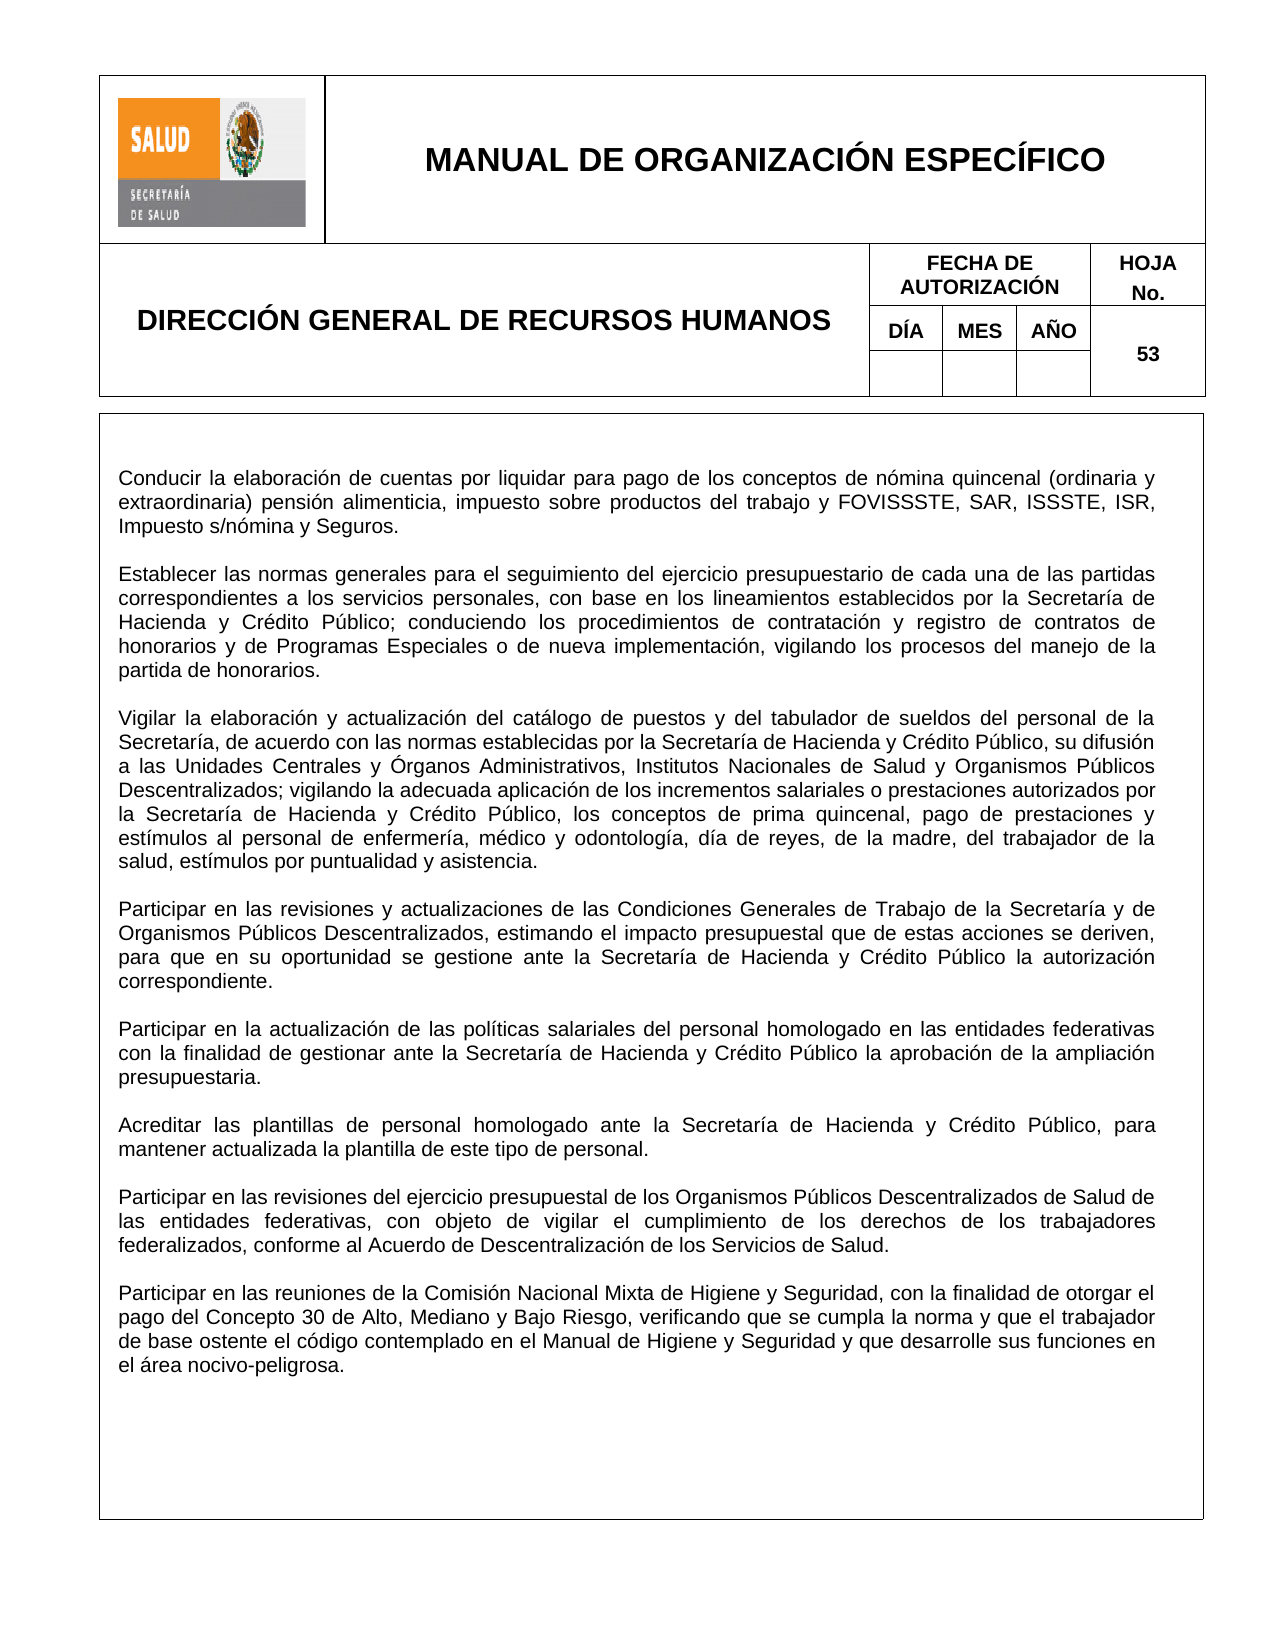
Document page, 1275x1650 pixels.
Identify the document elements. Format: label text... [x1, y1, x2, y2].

text Participar en las revisiones del ejercicio presupuestal de los Organismos Públicos Descentralizados de Salud de las entidades federativas, con objeto de vigilar el cumplimiento de los derechos de los trabajadores federalizados, conforme al Acuerdo de Descentralización de los Servicios de Salud. [118, 1185, 1157, 1257]
text Acreditar las plantillas de personal homologado ante la Secretaría de Hacienda y Crédito Público, para mantener actualizada la plantilla de este tipo de personal. [118, 1113, 1157, 1161]
text Participar en las reuniones de la Comisión Nacional Mixta de Higiene y Seguridad, con la finalidad de otorgar el pago del Concepto 30 de Alto, Mediano y Bajo Riesgo, verificando que se cumpla la norma y que el trabajador de base ostente el código contemplado en el Manual de Higiene y Seguridad y que desarrolle sus funciones en el área nocivo-peligrosa. [118, 1281, 1157, 1376]
text Participar en las revisiones y actualizaciones de las Condiciones Generales de Trabajo de la Secretaría y de Organismos Públicos Descentralizados, estimando el impacto presupuestal que de estas acciones se deriven, para que en su oportunidad se gestione ante la Secretaría de Hacienda y Crédito Público la autorización correspondiente. [118, 897, 1157, 993]
text Vigilar la elaboración y actualización del catálogo de puestos y del tabulador de sueldos del personal de la Secretaría, de acuerdo con las normas establecidas por la Secretaría de Hacienda y Crédito Público, su difusión a las Unidades Centrales y Órganos Administrativos, Institutos Nacionales de Salud y Organismos Públicos Descentralizados; vigilando la adecuada aplicación de los incrementos salariales o prestaciones autorizados por la Secretaría de Hacienda y Crédito Público, los conceptos de prima quincenal, pago de prestaciones y estímulos al personal de enfermería, médico y odontología, día de reyes, de la madre, del trabajador de la salud, estímulos por puntualidad y asistencia. [118, 706, 1157, 873]
text Establecer las normas generales para el seguimiento del ejercicio presupuestario de cada una de las partidas correspondientes a los servicios personales, con base en los lineamientos establecidos por la Secretaría de Hacienda y Crédito Público; conduciendo los procedimientos de contratación y registro de contratos de honorarios y de Programas Especiales o de nueva implementación, vigilando los procesos del manejo de la partida de honorarios. [118, 562, 1157, 682]
text Conducir la elaboración de cuentas por liquidar para pago de los conceptos de nómina quincenal (ordinaria y extraordinaria) pensión alimenticia, impuesto sobre productos del trabajo y FOVISSSTE, SAR, ISSSTE, ISR, Impuesto s/nómina y Seguros. [118, 466, 1157, 538]
picture [118, 98, 306, 227]
text Participar en la actualización de las políticas salariales del personal homologado en las entidades federativas con la finalidad de gestionar ante la Secretaría de Hacienda y Crédito Público la aprobación de la ampliación presupuestaria. [118, 1017, 1157, 1089]
